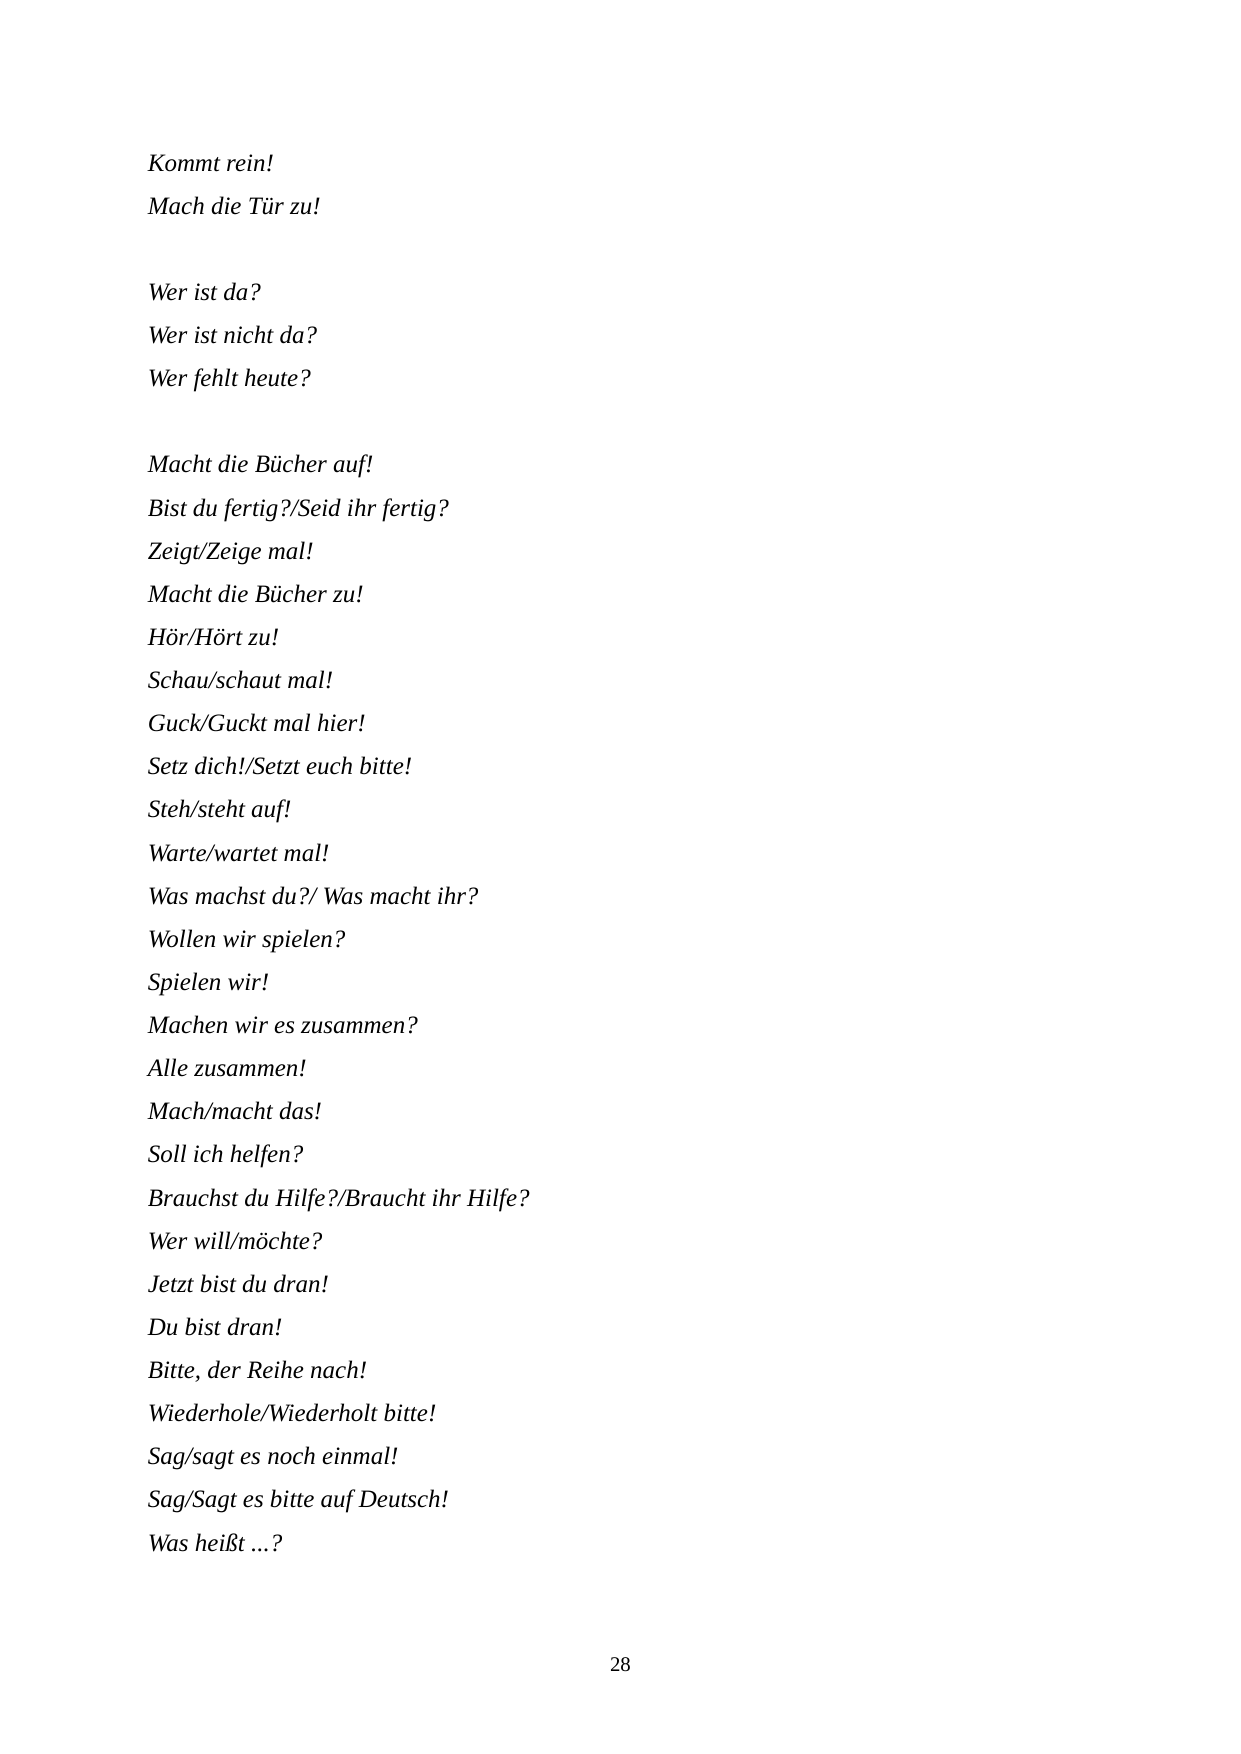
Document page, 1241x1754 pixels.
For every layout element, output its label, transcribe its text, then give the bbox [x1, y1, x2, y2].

text Alle zusammen! [148, 1053, 1093, 1082]
text Zeigt/Zeige mal! [148, 536, 1093, 564]
text Guck/Guckt mal hier! [148, 708, 1093, 737]
text Wer ist nicht da? [148, 320, 1093, 349]
text Wer ist da? [148, 277, 1093, 306]
text Wollen wir spielen? [148, 924, 1093, 953]
text Machen wir es zusammen? [148, 1010, 1093, 1039]
text Mach die Tür zu! [148, 191, 1093, 219]
text Wiederhole/Wiederholt bitte! [148, 1398, 1093, 1427]
text Warte/wartet mal! [148, 838, 1093, 866]
text Mach/macht das! [148, 1096, 1093, 1125]
text Du bist dran! [148, 1312, 1093, 1341]
text Kommt rein! [148, 148, 1093, 176]
text Wer will/möchte? [148, 1226, 1093, 1254]
text Sag/sagt es noch einmal! [148, 1441, 1093, 1470]
text Jetzt bist du dran! [148, 1269, 1093, 1298]
text Bitte, der Reihe nach! [148, 1355, 1093, 1384]
text Hör/Hört zu! [148, 622, 1093, 651]
text Macht die Bücher auf! [148, 449, 1093, 478]
text Schau/schaut mal! [148, 665, 1093, 694]
text Was heißt ...? [148, 1528, 1093, 1556]
text Soll ich helfen? [148, 1139, 1093, 1168]
text Sag/Sagt es bitte auf Deutsch! [148, 1484, 1093, 1513]
text Was machst du?/ Was macht ihr? [148, 881, 1093, 909]
text Wer fehlt heute? [148, 363, 1093, 392]
text Spielen wir! [148, 967, 1093, 996]
text Brauchst du Hilfe?/Braucht ihr Hilfe? [148, 1183, 1093, 1211]
text Steh/steht auf! [148, 794, 1093, 823]
text Setz dich!/Setzt euch bitte! [148, 751, 1093, 780]
text Macht die Bücher zu! [148, 579, 1093, 608]
text Bist du fertig?/Seid ihr fertig? [148, 493, 1093, 521]
